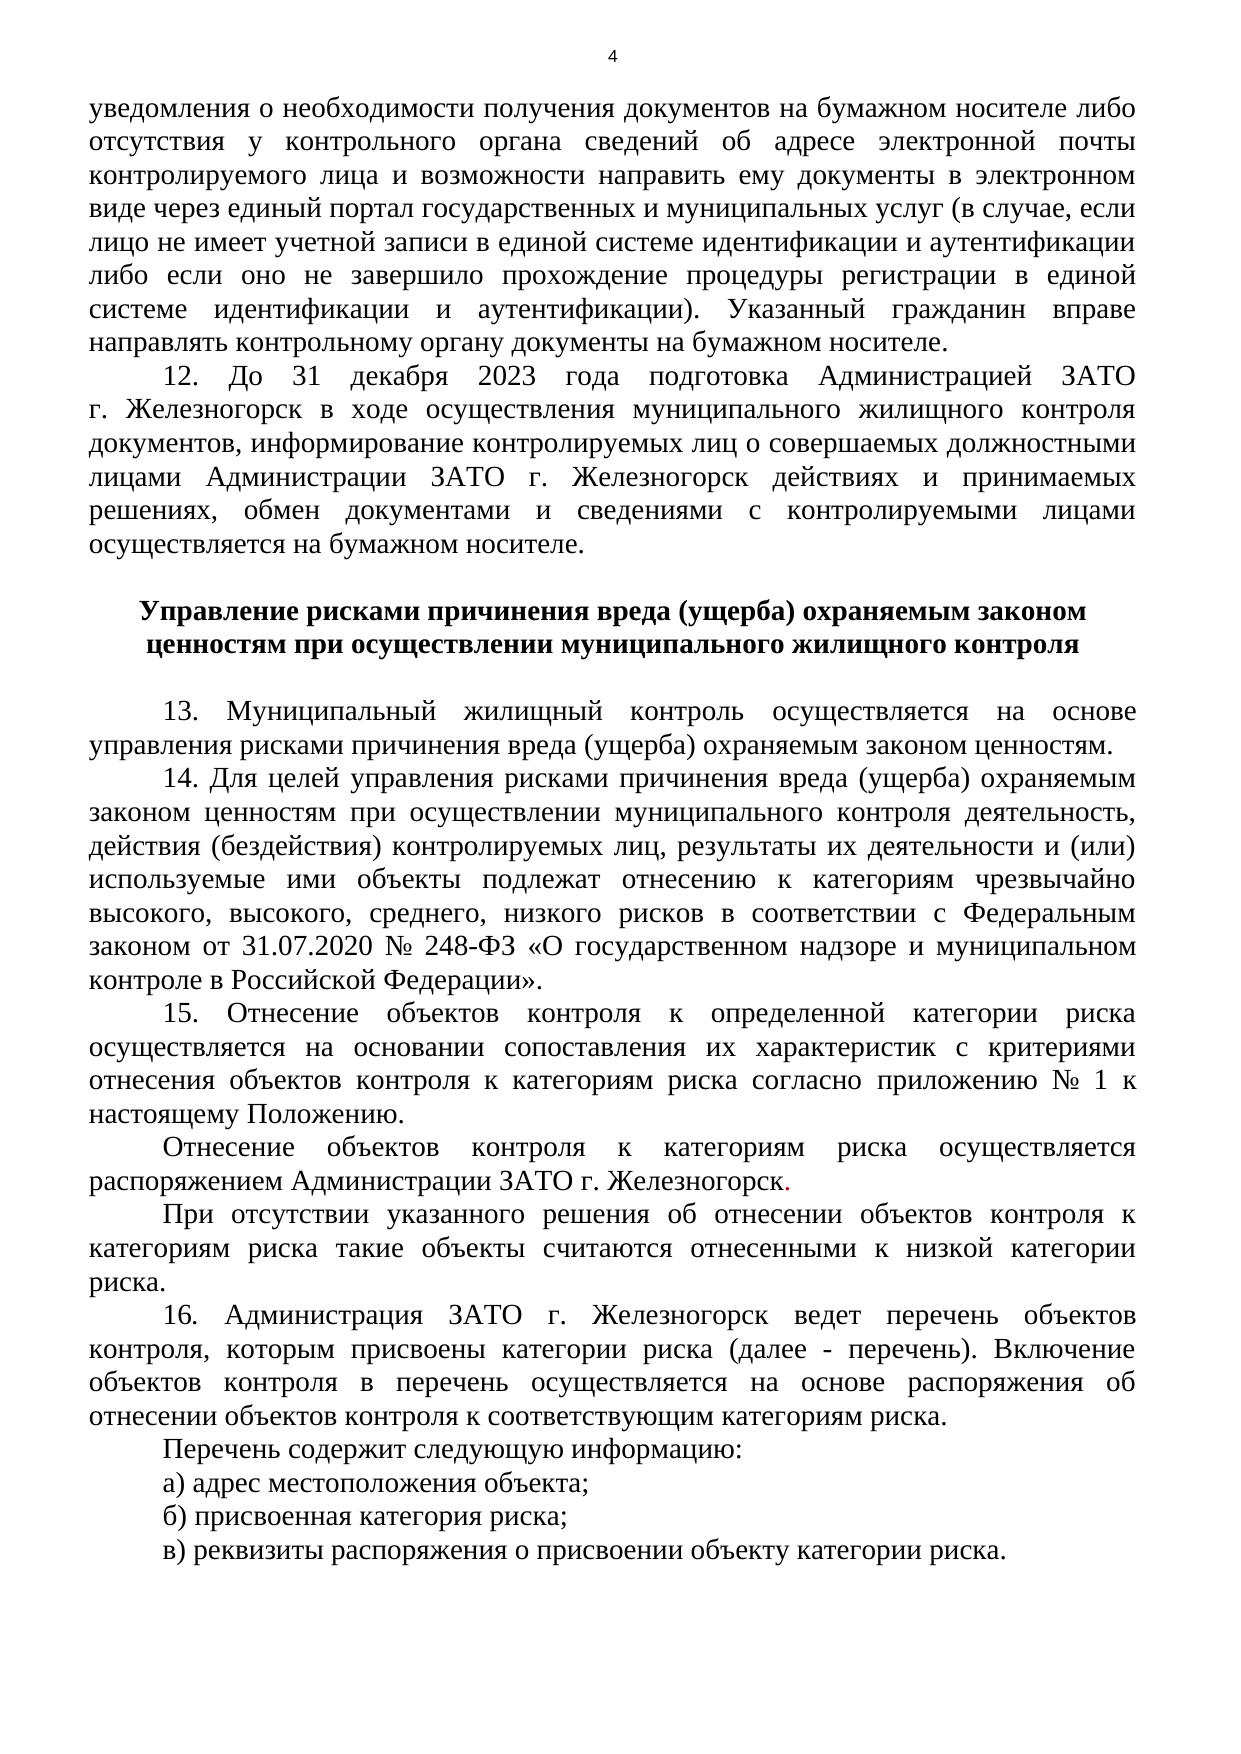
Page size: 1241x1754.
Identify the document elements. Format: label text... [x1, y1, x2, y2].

text в) реквизиты распоряжения о присвоении объекту категории риска. [89, 1532, 1137, 1566]
text 13. Муниципальный жилищный контроль осуществляется на основе управления рисками причинения вреда (ущерба) охраняемым законом ценностям. [89, 693, 1137, 761]
text Управление рисками причинения вреда (ущерба) охраняемым законом ценностям при осуществлении муниципального жилищного контроля [89, 593, 1137, 660]
text б) присвоенная категория риска; [89, 1498, 1137, 1532]
text 16. Администрация ЗАТО г. Железногорск ведет перечень объектов контроля, которым присвоены категории риска (далее - перечень). Включение объектов контроля в перечень осуществляется на основе распоряжения об отнесении объектов контроля к соответствующим категориям риска. [89, 1297, 1137, 1431]
text 14. Для целей управления рисками причинения вреда (ущерба) охраняемым законом ценностям при осуществлении муниципального контроля деятельность, действия (бездействия) контролируемых лиц, результаты их деятельности и (или) используемые ими объекты подлежат отнесению к категориям чрезвычайно высокого, высокого, среднего, низкого рисков в соответствии с Федеральным законом от 31.07.2020 № 248-ФЗ «О государственном надзоре и муниципальном контроле в Российской Федерации». [89, 761, 1137, 995]
text а) адрес местоположения объекта; [89, 1465, 1137, 1498]
text Перечень содержит следующую информацию: [89, 1431, 1137, 1465]
text Отнесение объектов контроля к категориям риска осуществляется распоряжением Администрации ЗАТО г. Железногорск. [89, 1129, 1137, 1197]
text 12. До 31 декабря 2023 года подготовка Администрацией ЗАТО г. Железногорск в ходе осуществления муниципального жилищного контроля документов, информирование контролируемых лиц о совершаемых должностными лицами Администрации ЗАТО г. Железногорск действиях и принимаемых решениях, обмен документами и сведениями с контролируемыми лицами осуществляется на бумажном носителе. [89, 358, 1137, 559]
text При отсутствии указанного решения об отнесении объектов контроля к категориям риска такие объекты считаются отнесенными к низкой категории риска. [89, 1197, 1137, 1297]
text 15. Отнесение объектов контроля к определенной категории риска осуществляется на основании сопоставления их характеристик с критериями отнесения объектов контроля к категориям риска согласно приложению № 1 к настоящему Положению. [89, 995, 1137, 1129]
